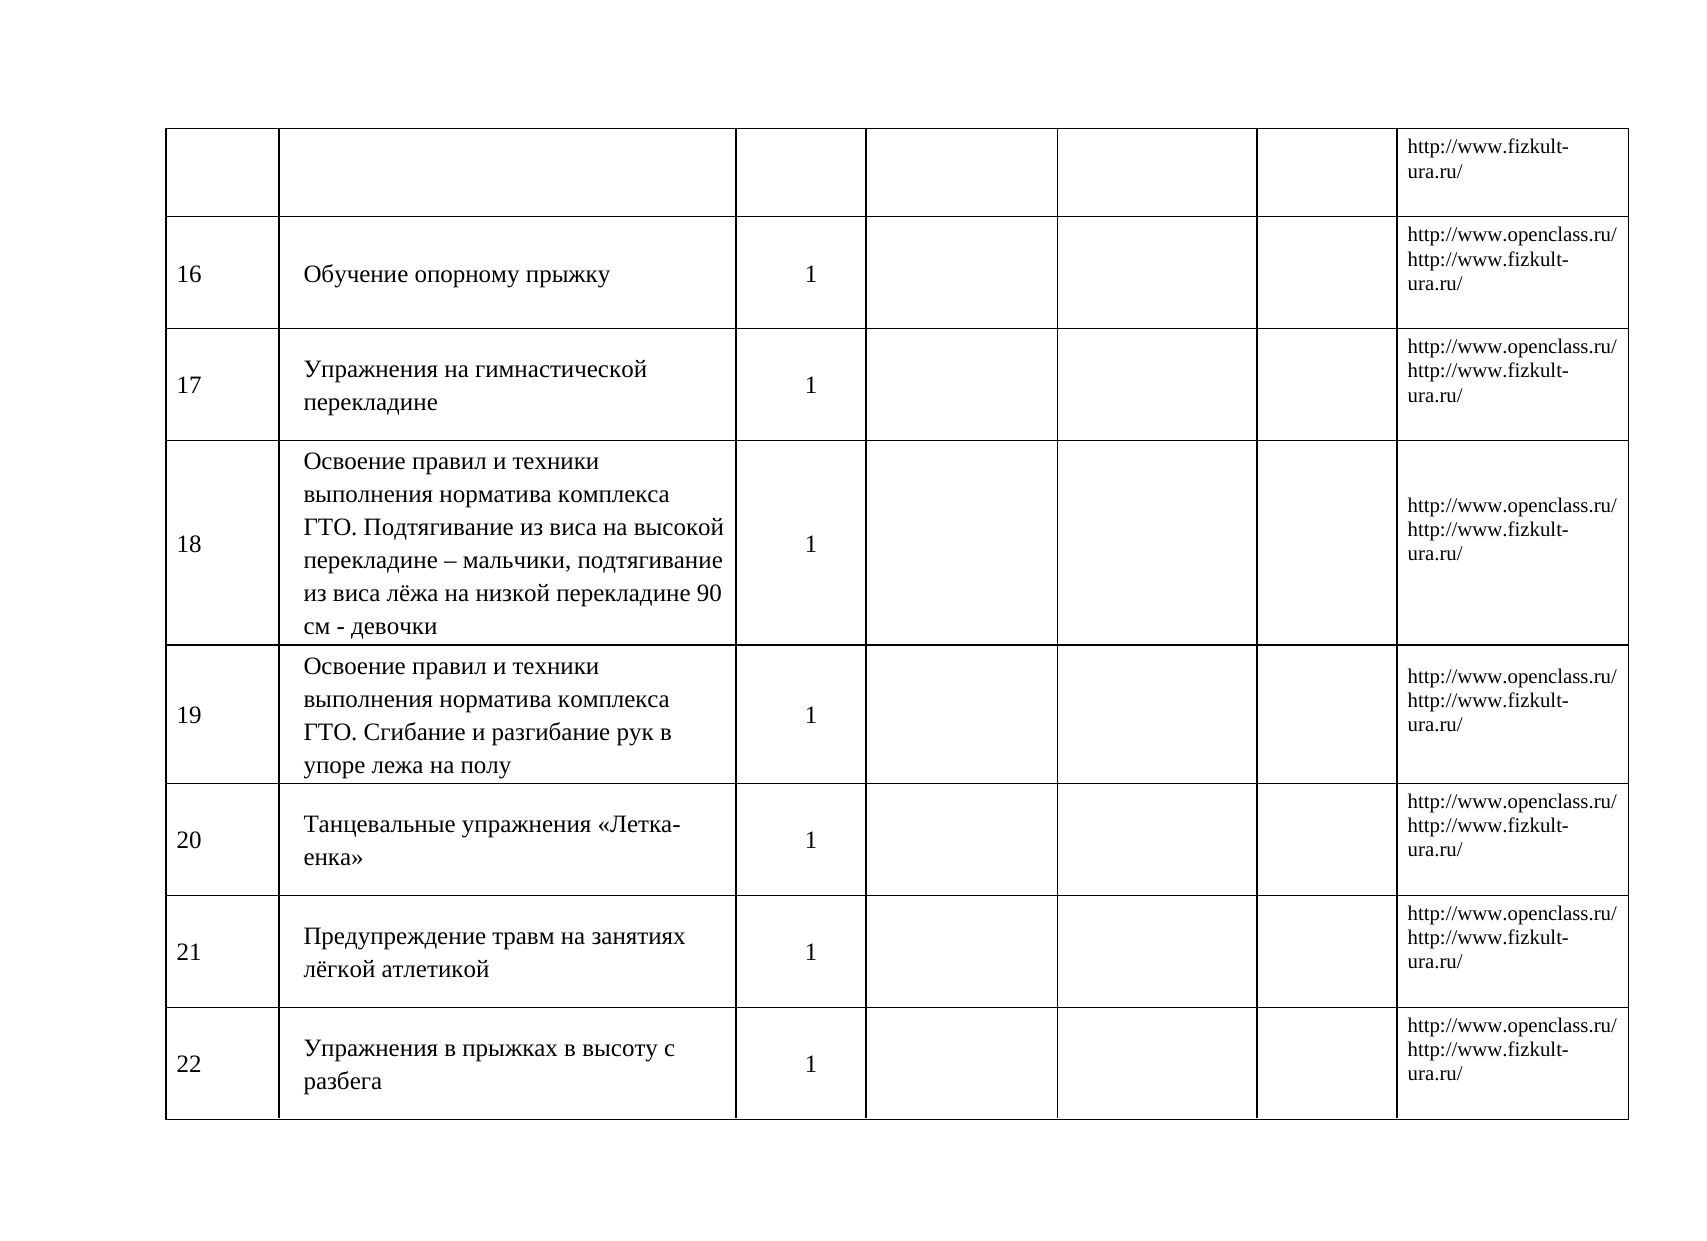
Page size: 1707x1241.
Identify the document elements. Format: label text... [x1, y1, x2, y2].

table_cell [1258, 784, 1396, 894]
table_cell [867, 329, 1057, 439]
table_cell Танцевальные упражнения «Летка-енка» [280, 784, 735, 894]
table_cell Упражнения в прыжках в высоту с разбега [280, 1008, 735, 1118]
table_cell http://www.openclass.ru/ http://www.fizkult-ura.ru/ [1398, 441, 1628, 644]
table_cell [1398, 896, 1628, 1006]
table_cell Обучение опорному прыжку [280, 217, 735, 328]
table_cell 19 [167, 646, 278, 782]
table_cell [867, 441, 1057, 644]
table_cell 1 [737, 441, 865, 644]
table_cell [1058, 129, 1256, 216]
table_cell 18 [167, 441, 278, 644]
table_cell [1398, 217, 1628, 328]
table_cell http://www.openclass.ru/ http://www.fizkult-ura.ru/ [1398, 784, 1628, 894]
table_cell [867, 784, 1057, 894]
table_cell [1258, 441, 1396, 644]
table_cell [1058, 896, 1256, 1006]
table_cell 20 [167, 784, 278, 894]
table_cell 1 [737, 1008, 865, 1118]
table_cell 1 [737, 329, 865, 439]
table_cell 21 [167, 896, 278, 1006]
table_cell 17 [167, 329, 278, 439]
table_cell [1258, 217, 1396, 328]
table_cell http://www.openclass.ru/ http://www.fizkult-ura.ru/ [1398, 646, 1628, 782]
table_cell 1 [737, 129, 865, 216]
table_cell [1258, 129, 1396, 216]
table_cell [1258, 329, 1396, 439]
table_cell [867, 896, 1057, 1006]
table_cell Упражнения на гимнастической перекладине [280, 329, 735, 439]
table_cell [1058, 646, 1256, 782]
table_cell [1258, 1008, 1396, 1118]
table_cell 15 [167, 129, 278, 216]
table_cell [1058, 1008, 1256, 1118]
table_cell [1258, 646, 1396, 782]
table_cell [867, 129, 1057, 216]
table_cell [867, 646, 1057, 782]
table_cell Освоение правил и техники выполнения норматива комплекса ГТО. Сгибание и разгибание рук в упоре лежа на полу [280, 646, 735, 782]
table_cell 1 [737, 217, 865, 328]
table_cell [867, 1008, 1057, 1118]
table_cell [280, 129, 735, 216]
table_cell Освоение правил и техники выполнения норматива комплекса ГТО. Подтягивание из виса на высокой перекладине – мальчики, подтягивание из виса лёжа на низкой перекладине 90 см - девочки [280, 441, 735, 644]
table_cell Предупреждение травм на занятиях лёгкой атлетикой [280, 896, 735, 1006]
table_cell [1058, 784, 1256, 894]
table_cell [1058, 441, 1256, 644]
table_cell [867, 217, 1057, 328]
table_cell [1398, 129, 1628, 216]
table_cell [1058, 329, 1256, 439]
table_cell 1 [737, 646, 865, 782]
table_cell [1258, 896, 1396, 1006]
table_cell 16 [167, 217, 278, 328]
table_cell 1 [737, 896, 865, 1006]
table_cell [1058, 217, 1256, 328]
table_cell http://www.openclass.ru/ http://www.fizkult-ura.ru/ [1398, 329, 1628, 439]
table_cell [1398, 1008, 1628, 1118]
table_cell 1 [737, 784, 865, 894]
table_cell 22 [167, 1008, 278, 1118]
